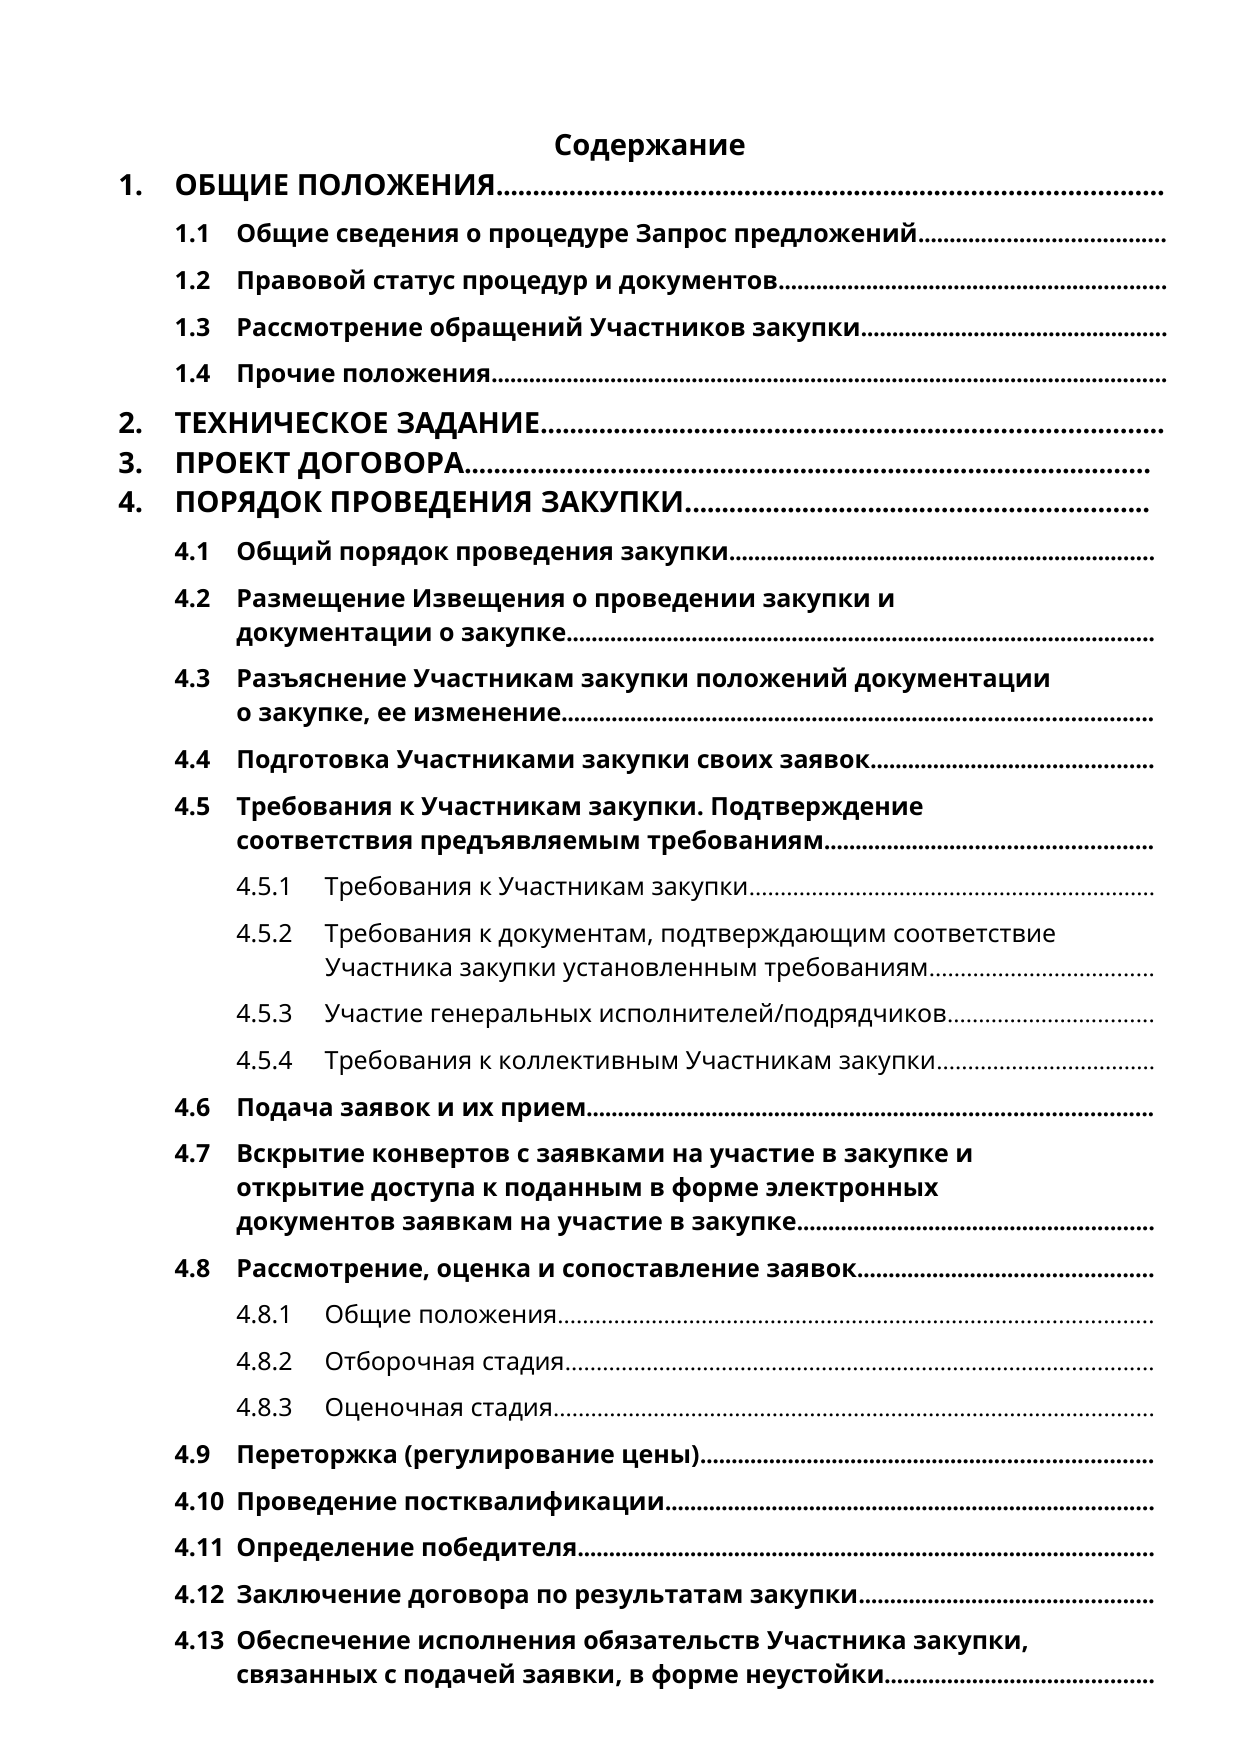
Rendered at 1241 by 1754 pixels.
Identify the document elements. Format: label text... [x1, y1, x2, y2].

text 4.12 Заключение договора по результатам закупки 25 [174, 1576, 1063, 1610]
text 4.4 Подготовка Участниками закупки своих заявок 13 [174, 742, 1063, 776]
text 4.6 Подача заявок и их прием 20 [174, 1089, 1063, 1123]
text 1.1 Общие сведения о процедуре Запрос предложений 6 [174, 216, 1063, 250]
text 1.2 Правовой статус процедур и документов 6 [174, 263, 1063, 297]
text 4.2 Размещение Извещения о проведении закупки и документации о закупке 13 [174, 580, 1063, 648]
text 4.5.2 Требования к документам, подтверждающим соответствие Участника закупки установленным требованиям 17 [236, 915, 1063, 983]
text 4.9 Переторжка (регулирование цены) 23 [174, 1437, 1063, 1471]
text 4.7 Вскрытие конвертов с заявками на участие в закупке и открытие доступа к поданным в форме электронных документов заявкам на участие в закупке 21 [174, 1136, 1063, 1238]
text 1. Общие положения 6 [118, 164, 1063, 203]
text 4.8.3 Оценочная стадия 22 [236, 1390, 1063, 1424]
text 4.13 Обеспечение исполнения обязательств Участника закупки, связанных с подачей заявки, в форме неустойки 26 [174, 1623, 1063, 1691]
text 3. Проект договора 11 [118, 442, 1063, 482]
text 4.10 Проведение постквалификации 25 [174, 1483, 1063, 1517]
text 4.8.1 Общие положения 21 [236, 1297, 1063, 1331]
text 1.3 Рассмотрение обращений Участников закупки 6 [174, 309, 1063, 343]
text 2. Техническое задание 9 [118, 402, 1063, 442]
text 4.3 Разъяснение Участникам закупки положений документации о закупке, ее изменение 13 [174, 661, 1063, 729]
text 4. Порядок проведения закупки. 13 [118, 482, 1063, 521]
text 4.5.1 Требования к Участникам закупки 16 [236, 869, 1063, 903]
text 1.4 Прочие положения 7 [174, 356, 1063, 390]
text 4.8.2 Отборочная стадия 21 [236, 1343, 1063, 1378]
text 4.11 Определение победителя 25 [174, 1530, 1063, 1564]
text 4.5.4 Требования к коллективным Участникам закупки 19 [236, 1043, 1063, 1077]
text 4.5 Требования к Участникам закупки. Подтверждение соответствия предъявляемым требованиям 16 [174, 788, 1063, 856]
text 4.1 Общий порядок проведения закупки 13 [174, 534, 1063, 568]
text Содержание [118, 124, 1181, 164]
text 4.8 Рассмотрение, оценка и сопоставление заявок 21 [174, 1250, 1063, 1284]
text 4.5.3 Участие генеральных исполнителей/подрядчиков 19 [236, 996, 1063, 1030]
